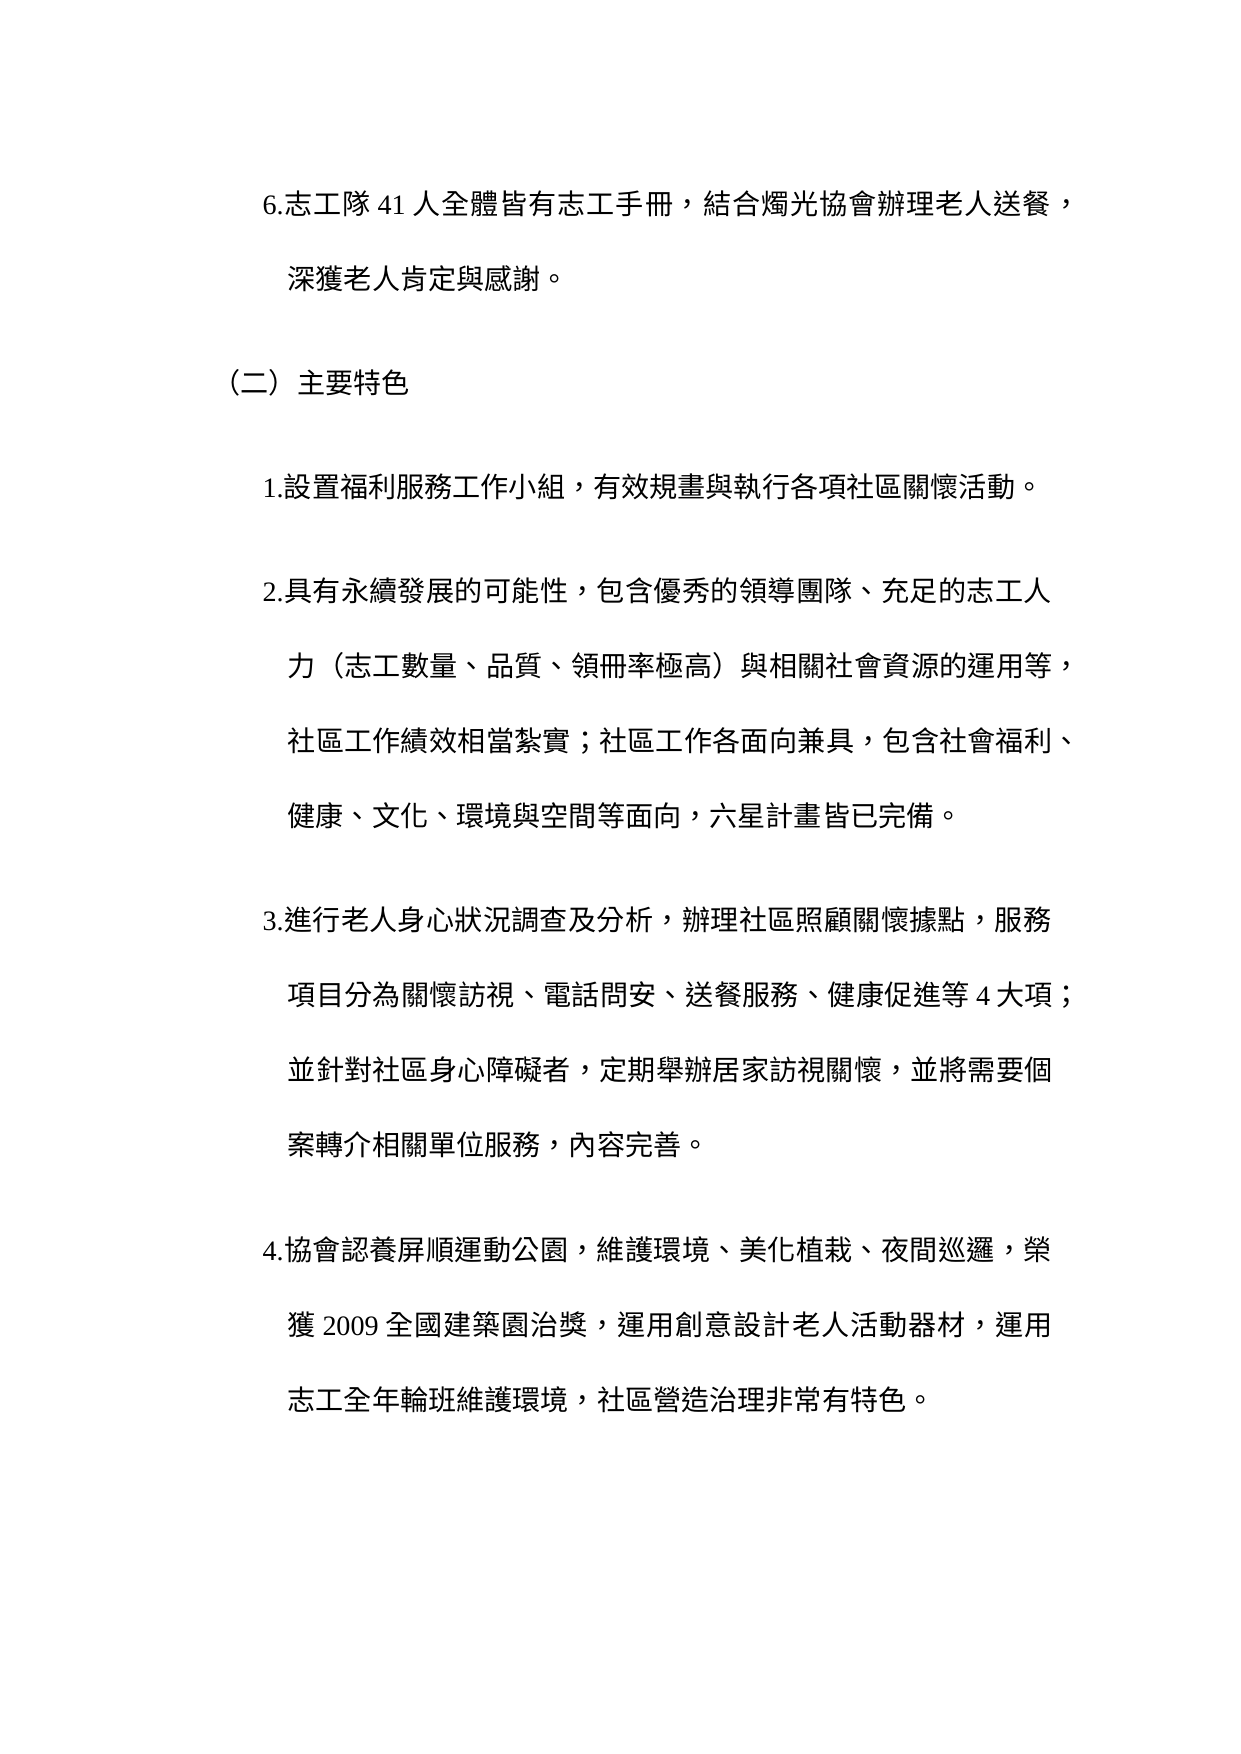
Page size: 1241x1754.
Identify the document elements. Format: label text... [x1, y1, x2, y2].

text 4.協會認養屏順運動公園，維護環境、美化植栽、夜間巡邏，榮獲2009全國建築園治獎，運用創意設計老人活動器材，運用志工全年輪班維護環境，社區營造治理非常有特色。 [262, 1210, 1053, 1435]
text 2.具有永續發展的可能性，包含優秀的領導團隊、充足的志工人力（志工數量、品質、領冊率極高）與相關社會資源的運用等，社區工作績效相當紮實；社區工作各面向兼具，包含社會福利、健康、文化、環境與空間等面向，六星計畫皆已完備。 [262, 552, 1053, 852]
text 1.設置福利服務工作小組，有效規畫與執行各項社區關懷活動。 [187, 448, 1053, 523]
text 3.進行老人身心狀況調查及分析，辦理社區照顧關懷據點，服務項目分為關懷訪視、電話問安、送餐服務、健康促進等4大項；並針對社區身心障礙者，定期舉辦居家訪視關懷，並將需要個案轉介相關單位服務，內容完善。 [262, 881, 1053, 1181]
text （二）主要特色 [187, 344, 1053, 419]
text 6.志工隊41人全體皆有志工手冊，結合燭光協會辦理老人送餐，深獲老人肯定與感謝。 [262, 164, 1053, 314]
